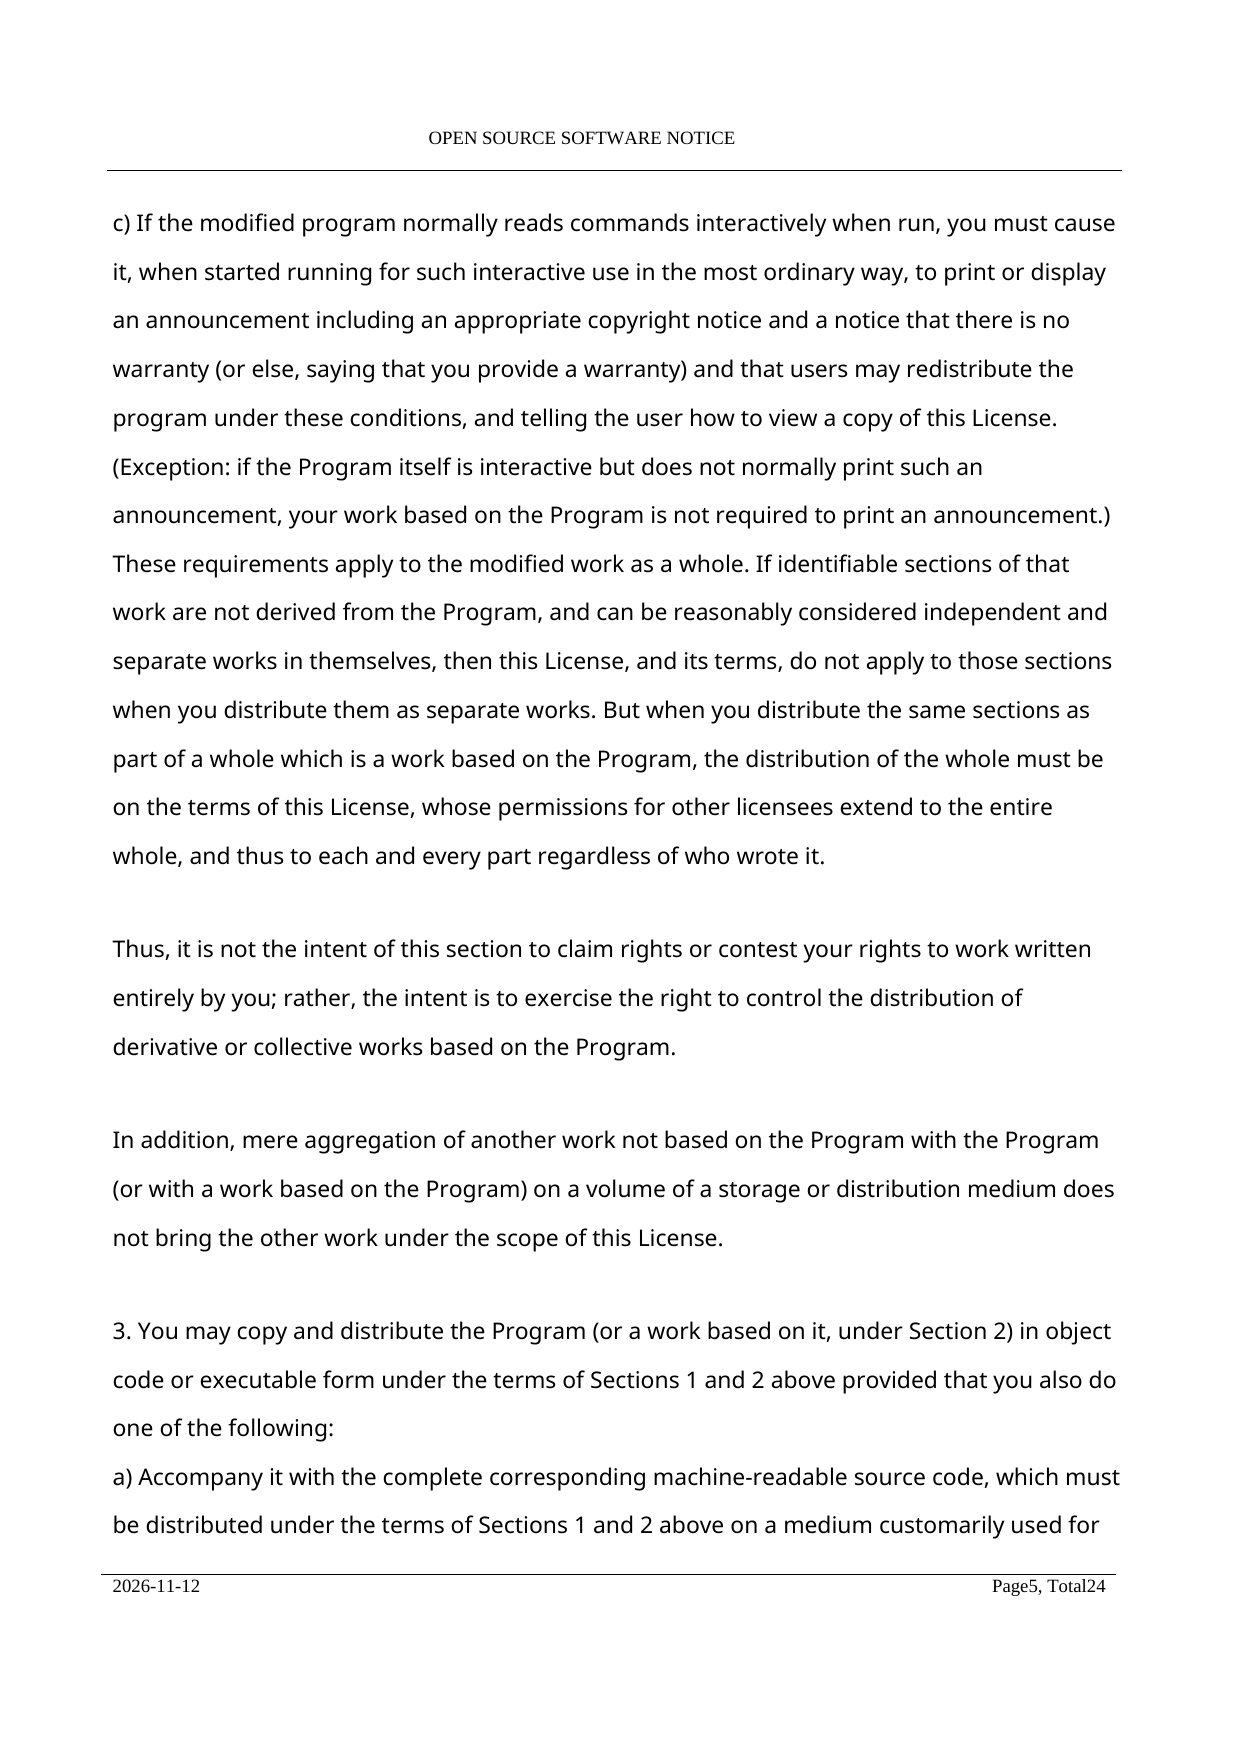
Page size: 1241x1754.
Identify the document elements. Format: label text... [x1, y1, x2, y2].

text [112, 1460, 1128, 1541]
text These requirements apply to the modified work as a whole. If identifiable sections of that work are not derived from the Program, and can be reasonably considered independent and separate works in themselves, then this License, and its terms, do not apply to those sections when you distribute them as separate works. But when you distribute the same sections as part of a whole which is a work based on the Program, the distribution of the whole must be on the terms of this License, whose permissions for other licensees extend to the entire whole, and thus to each and every part regardless of who wrote it. [112, 547, 1128, 872]
text 3. You may copy and distribute the Program (or a work based on it, under Section 2) in object code or executable form under the terms of Sections 1 and 2 above provided that you also do one of the following: [112, 1314, 1128, 1444]
text In addition, mere aggregation of another work not based on the Program with the Program (or with a work based on the Program) on a volume of a storage or distribution medium does not bring the other work under the scope of this License. [112, 1123, 1128, 1253]
text c) If the modified program normally reads commands interactively when run, you must cause it, when started running for such interactive use in the most ordinary way, to print or display an announcement including an appropriate copyright notice and a notice that there is no warranty (or else, saying that you provide a warranty) and that users may redistribute the program under these conditions, and telling the user how to view a copy of this License. (Exception: if the Program itself is interactive but does not normally print such an announcement, your work based on the Program is not required to print an announcement.) [112, 206, 1128, 531]
text Thus, it is not the intent of this section to claim rights or contest your rights to work written entirely by you; rather, the intent is to exercise the right to control the distribution of derivative or collective works based on the Program. [112, 933, 1128, 1063]
